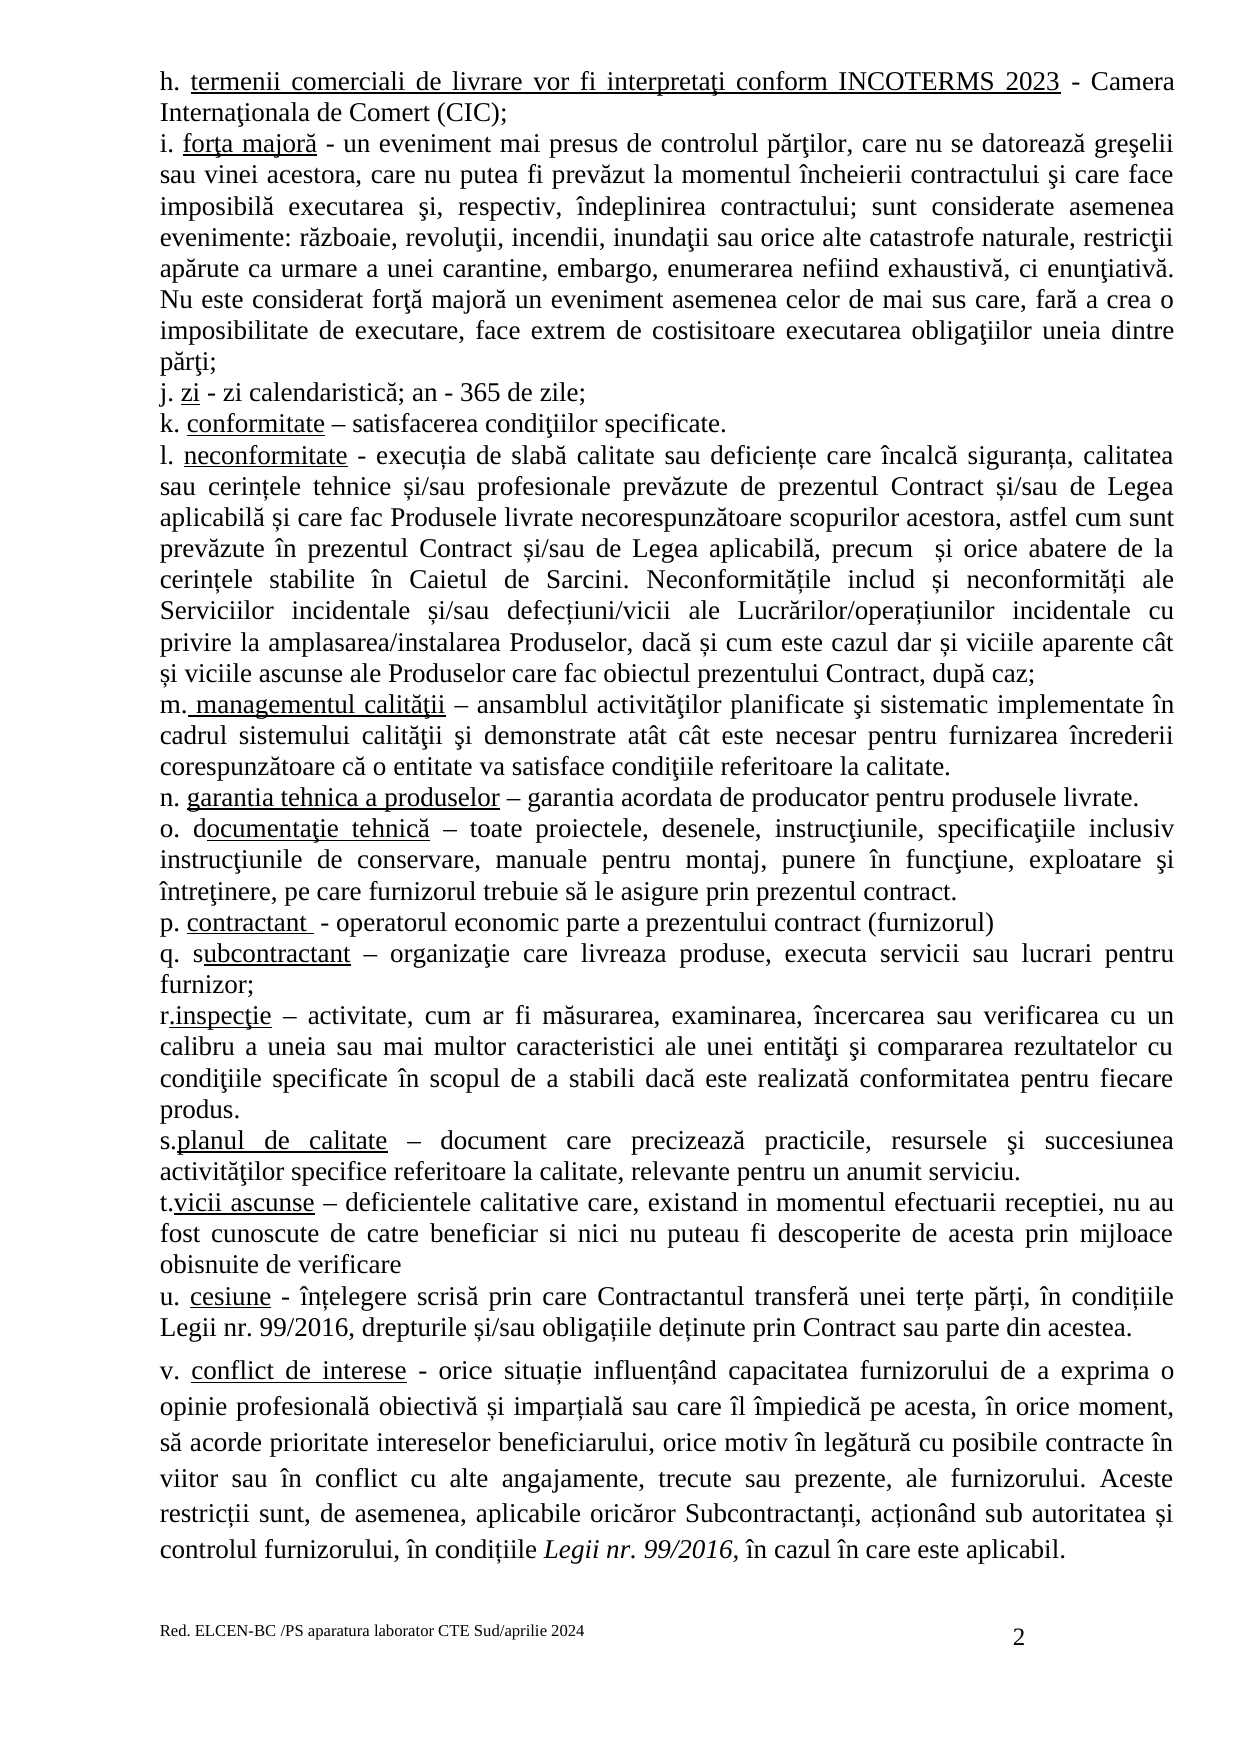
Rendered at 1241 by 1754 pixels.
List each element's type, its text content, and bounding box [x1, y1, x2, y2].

list u. cesiune - înțelegere scrisă prin care Contractantul transferă unei terțe părți, în condițiile Legii nr. 99/2016, drepturile și/sau obligațiile deținute prin Contract sau parte din acestea. [159, 1280, 1175, 1342]
text n. garantia tehnica a produselor – garantia acordata de producator pentru produsele livrate. [159, 781, 1175, 812]
text o. documentaţie tehnică – toate proiectele, desenele, instrucţiunile, specificaţiile inclusiv instrucţiunile de conservare, manuale pentru montaj, punere în funcţiune, exploatare şi întreţinere, pe care furnizorul trebuie să le asigure prin prezentul contract. [159, 812, 1175, 906]
text v. conflict de interese - orice situație influențând capacitatea furnizorului de a exprima o opinie profesională obiectivă și imparțială sau care îl împiedică pe acesta, în orice moment, să acorde prioritate intereselor beneficiarului, orice motiv în legătură cu posibile contracte în viitor sau în conflict cu alte angajamente, trecute sau prezente, ale furnizorului. Aceste restricții sunt, de asemenea, aplicabile oricăror Subcontractanți, acționând sub autoritatea și controlul furnizorului, în condițiile Legii nr. 99/2016, în cazul în care este aplicabil. [159, 1354, 1175, 1564]
text l. neconformitate - execuția de slabă calitate sau deficiențe care încalcă siguranța, calitatea sau cerințele tehnice și/sau profesionale prevăzute de prezentul Contract și/sau de Legea aplicabilă și care fac Produsele livrate necorespunzătoare scopurilor acestora, astfel cum sunt prevăzute în prezentul Contract și/sau de Legea aplicabilă, precum și orice abatere de la cerințele stabilite în Caietul de Sarcini. Neconformitățile includ și neconformități ale Serviciilor incidentale și/sau defecțiuni/vicii ale Lucrărilor/operațiunilor incidentale cu privire la amplasarea/instalarea Produselor, dacă și cum este cazul dar și viciile aparente cât și viciile ascunse ale Produselor care fac obiectul prezentului Contract, după caz; [159, 439, 1175, 688]
text t.vicii ascunse – deficientele calitative care, existand in momentul efectuarii receptiei, nu au fost cunoscute de catre beneficiar si nici nu puteau fi descoperite de acesta prin mijloace obisnuite de verificare [159, 1186, 1175, 1280]
text p. contractant - operatorul economic parte a prezentului contract (furnizorul) [159, 906, 1175, 937]
text j. zi - zi calendaristică; an - 365 de zile; [159, 376, 1175, 408]
text h. termenii comerciali de livrare vor fi interpretaţi conform INCOTERMS 2023 - Camera Internaţionala de Comert (CIC); [159, 65, 1175, 127]
text k. conformitate – satisfacerea condiţiilor specificate. [159, 408, 1175, 439]
text i. forţa majoră - un eveniment mai presus de controlul părţilor, care nu se datorează greşelii sau vinei acestora, care nu putea fi prevăzut la momentul încheierii contractului şi care face imposibilă executarea şi, respectiv, îndeplinirea contractului; sunt considerate asemenea evenimente: războaie, revoluţii, incendii, inundaţii sau orice alte catastrofe naturale, restricţii apărute ca urmare a unei carantine, embargo, enumerarea nefiind exhaustivă, ci enunţiativă. Nu este considerat forţă majoră un eveniment asemenea celor de mai sus care, fară a crea o imposibilitate de executare, face extrem de costisitoare executarea obligaţiilor uneia dintre părţi; [159, 127, 1175, 376]
text m. managementul calităţii – ansamblul activităţilor planificate şi sistematic implementate în cadrul sistemului calităţii şi demonstrate atât cât este necesar pentru furnizarea încrederii corespunzătoare că o entitate va satisface condiţiile referitoare la calitate. [159, 688, 1175, 781]
text s.planul de calitate – document care precizează practicile, resursele şi succesiunea activităţilor specifice referitoare la calitate, relevante pentru un anumit serviciu. [159, 1124, 1175, 1186]
text q. subcontractant – organizaţie care livreaza produse, executa servicii sau lucrari pentru furnizor; [159, 937, 1175, 999]
text r.inspecţie – activitate, cum ar fi măsurarea, examinarea, încercarea sau verificarea cu un calibru a uneia sau mai multor caracteristici ale unei entităţi şi compararea rezultatelor cu condiţiile specificate în scopul de a stabili dacă este realizată conformitatea pentru fiecare produs. [159, 999, 1175, 1124]
